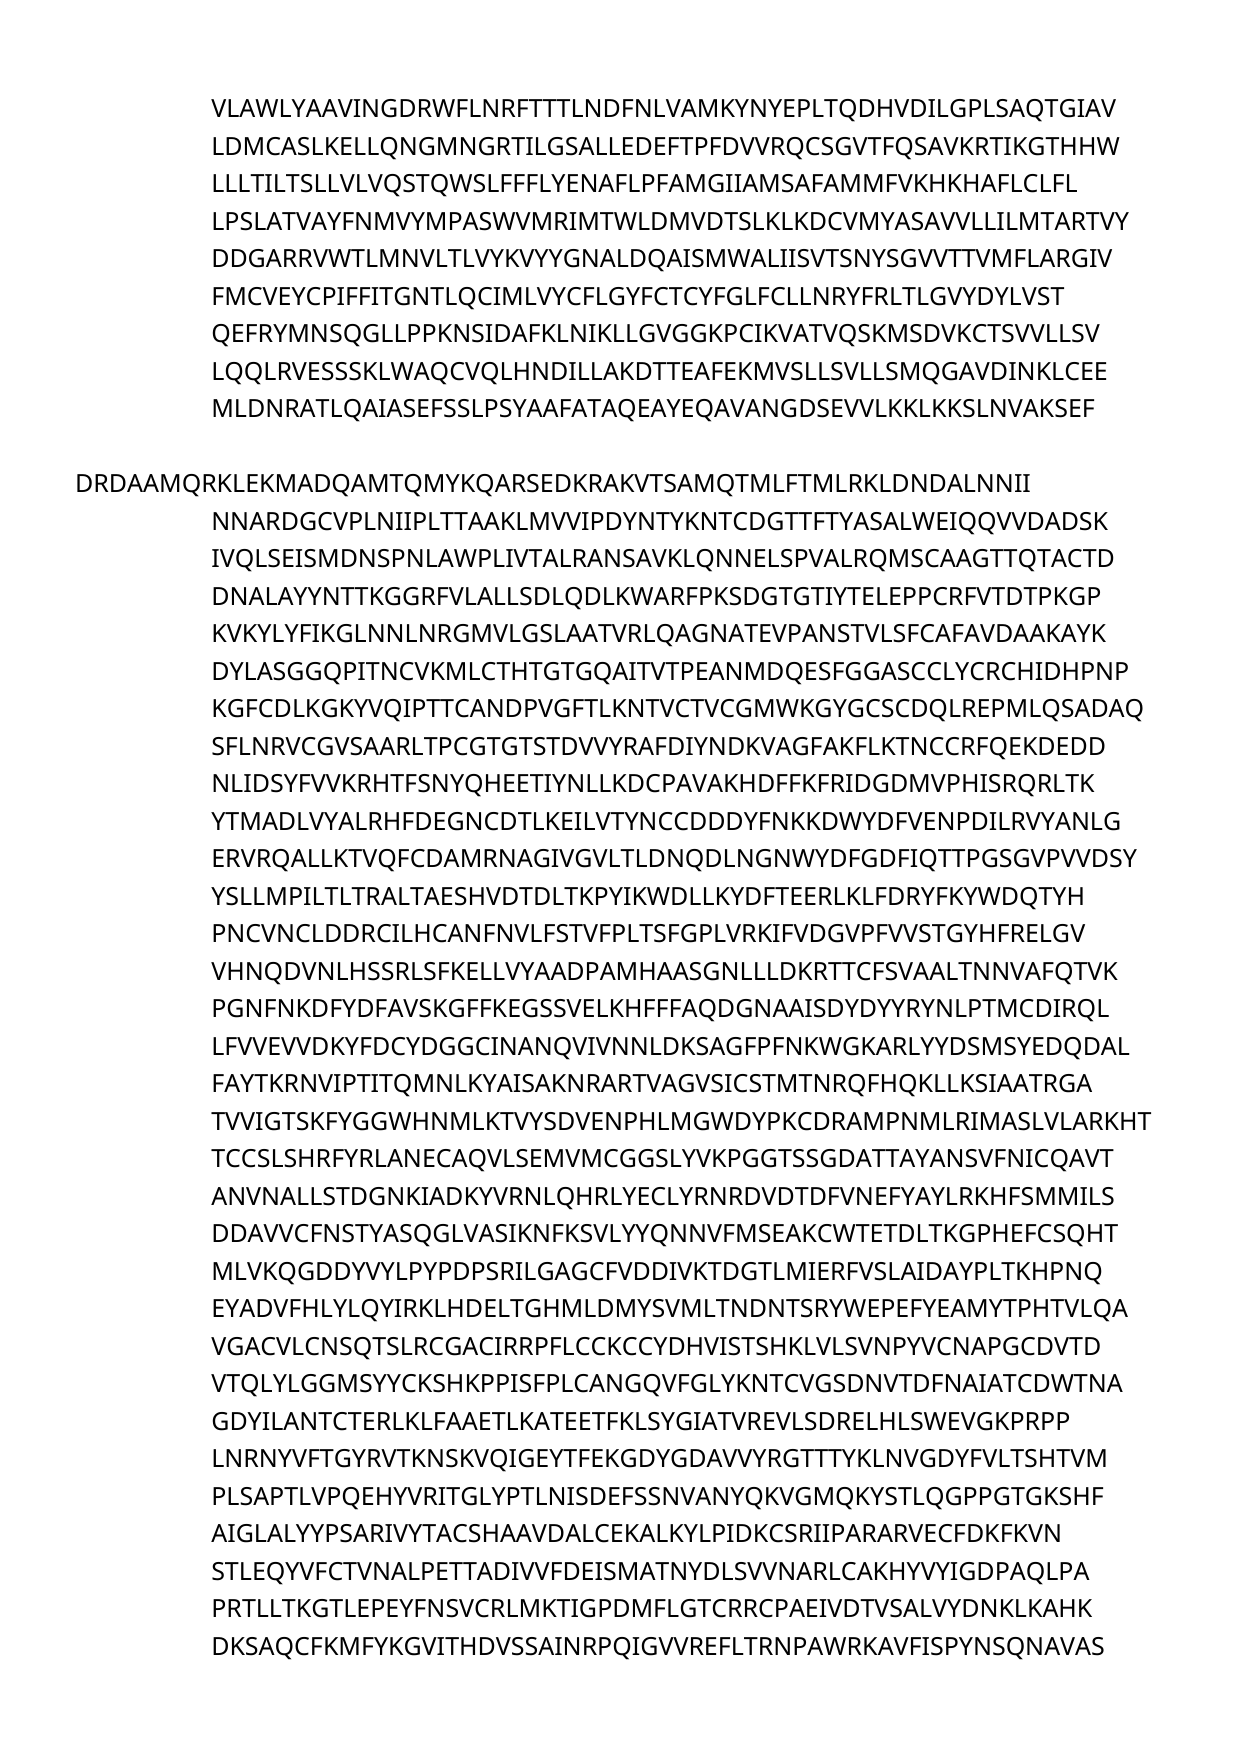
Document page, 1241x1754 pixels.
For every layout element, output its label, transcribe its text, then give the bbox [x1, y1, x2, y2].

text GDYILANTCTERLKLFAAETLKATEETFKLSYGIATVREVLSDRELHLSWEVGKPRPP [75, 1402, 1165, 1439]
text ANVNALLSTDGNKIADKYVRNLQHRLYECLYRNRDVDTDFVNEFYAYLRKHFSMMILS [75, 1177, 1165, 1214]
text NLIDSYFVVKRHTFSNYQHEETIYNLLKDCPAVAKHDFFKFRIDGDMVPHISRQRLTK [75, 764, 1165, 802]
text DRDAAMQRKLEKMADQAMTQMYKQARSEDKRAKVTSAMQTMLFTMLRKLDNDALNNII [75, 427, 1165, 502]
text VTQLYLGGMSYYCKSHKPPISFPLCANGQVFGLYKNTCVGSDNVTDFNAIATCDWTNA [75, 1364, 1165, 1402]
text LDMCASLKELLQNGMNGRTILGSALLEDEFTPFDVVRQCSGVTFQSAVKRTIKGTHHW [75, 127, 1165, 164]
text LFVVEVVDKYFDCYDGGCINANQVIVNNLDKSAGFPFNKWGKARLYYDSMSYEDQDAL [75, 1027, 1165, 1064]
text VHNQDVNLHSSRLSFKELLVYAADPAMHAASGNLLLDKRTTCFSVAALTNNVAFQTVK [75, 952, 1165, 989]
text YSLLMPILTLTRALTAESHVDTDLTKPYIKWDLLKYDFTEERLKLFDRYFKYWDQTYH [75, 877, 1165, 914]
text FAYTKRNVIPTITQMNLKYAISAKNRARTVAGVSICSTMTNRQFHQKLLKSIAATRGA [75, 1064, 1165, 1102]
text QEFRYMNSQGLLPPKNSIDAFKLNIKLLGVGGKPCIKVATVQSKMSDVKCTSVVLLSV [75, 314, 1165, 352]
text EYADVFHLYLQYIRKLHDELTGHMLDMYSVMLTNDNTSRYWEPEFYEAMYTPHTVLQA [75, 1289, 1165, 1327]
text FMCVEYCPIFFITGNTLQCIMLVYCFLGYFCTCYFGLFCLLNRYFRLTLGVYDYLVST [75, 277, 1165, 314]
text PNCVNCLDDRCILHCANFNVLFSTVFPLTSFGPLVRKIFVDGVPFVVSTGYHFRELGV [75, 914, 1165, 952]
text MLVKQGDDYVYLPYPDPSRILGAGCFVDDIVKTDGTLMIERFVSLAIDAYPLTKHPNQ [75, 1252, 1165, 1289]
text NNARDGCVPLNIIPLTTAAKLMVVIPDYNTYKNTCDGTTFTYASALWEIQQVVDADSK [75, 502, 1165, 539]
text MLDNRATLQAIASEFSSLPSYAAFATAQEAYEQAVANGDSEVVLKKLKKSLNVAKSEF [75, 389, 1165, 427]
text LNRNYVFTGYRVTKNSKVQIGEYTFEKGDYGDAVVYRGTTTYKLNVGDYFVLTSHTVM [75, 1439, 1165, 1477]
text DDGARRVWTLMNVLTLVYKVYYGNALDQAISMWALIISVTSNYSGVVTTVMFLARGIV [75, 239, 1165, 277]
text VGACVLCNSQTSLRCGACIRRPFLCCKCCYDHVISTSHKLVLSVNPYVCNAPGCDVTD [75, 1327, 1165, 1364]
text LLLTILTSLLVLVQSTQWSLFFFLYENAFLPFAMGIIAMSAFAMMFVKHKHAFLCLFL [75, 164, 1165, 202]
text PRTLLTKGTLEPEYFNSVCRLMKTIGPDMFLGTCRRCPAEIVDTVSALVYDNKLKAHK [75, 1589, 1165, 1627]
text LPSLATVAYFNMVYMPASWVMRIMTWLDMVDTSLKLKDCVMYASAVVLLILMTARTVY [75, 202, 1165, 239]
text TCCSLSHRFYRLANECAQVLSEMVMCGGSLYVKPGGTSSGDATTAYANSVFNICQAVT [75, 1139, 1165, 1177]
text PGNFNKDFYDFAVSKGFFKEGSSVELKHFFFAQDGNAAISDYDYYRYNLPTMCDIRQL [75, 989, 1165, 1027]
text IVQLSEISMDNSPNLAWPLIVTALRANSAVKLQNNELSPVALRQMSCAAGTTQTACTD [75, 539, 1165, 577]
text TVVIGTSKFYGGWHNMLKTVYSDVENPHLMGWDYPKCDRAMPNMLRIMASLVLARKHT [75, 1102, 1165, 1139]
text ERVRQALLKTVQFCDAMRNAGIVGVLTLDNQDLNGNWYDFGDFIQTTPGSGVPVVDSY [75, 839, 1165, 877]
text STLEQYVFCTVNALPETTADIVVFDEISMATNYDLSVVNARLCAKHYVYIGDPAQLPA [75, 1552, 1165, 1589]
text KGFCDLKGKYVQIPTTCANDPVGFTLKNTVCTVCGMWKGYGCSCDQLREPMLQSADAQ [75, 689, 1165, 727]
text VLAWLYAAVINGDRWFLNRFTTTLNDFNLVAMKYNYEPLTQDHVDILGPLSAQTGIAV [75, 89, 1165, 127]
text PLSAPTLVPQEHYVRITGLYPTLNISDEFSSNVANYQKVGMQKYSTLQGPPGTGKSHF [75, 1477, 1165, 1514]
text KVKYLYFIKGLNNLNRGMVLGSLAATVRLQAGNATEVPANSTVLSFCAFAVDAAKAYK [75, 614, 1165, 652]
text YTMADLVYALRHFDEGNCDTLKEILVTYNCCDDDYFNKKDWYDFVENPDILRVYANLG [75, 802, 1165, 839]
text SFLNRVCGVSAARLTPCGTGTSTDVVYRAFDIYNDKVAGFAKFLKTNCCRFQEKDEDD [75, 727, 1165, 764]
text LQQLRVESSSKLWAQCVQLHNDILLAKDTTEAFEKMVSLLSVLLSMQGAVDINKLCEE [75, 352, 1165, 389]
text DDAVVCFNSTYASQGLVASIKNFKSVLYYQNNVFMSEAKCWTETDLTKGPHEFCSQHT [75, 1214, 1165, 1252]
text DYLASGGQPITNCVKMLCTHTGTGQAITVTPEANMDQESFGGASCCLYCRCHIDHPNP [75, 652, 1165, 689]
text AIGLALYYPSARIVYTACSHAAVDALCEKALKYLPIDKCSRIIPARARVECFDKFKVN [75, 1514, 1165, 1552]
text DNALAYYNTTKGGRFVLALLSDLQDLKWARFPKSDGTGTIYTELEPPCRFVTDTPKGP [75, 577, 1165, 614]
text DKSAQCFKMFYKGVITHDVSSAINRPQIGVVREFLTRNPAWRKAVFISPYNSQNAVAS [75, 1627, 1165, 1664]
